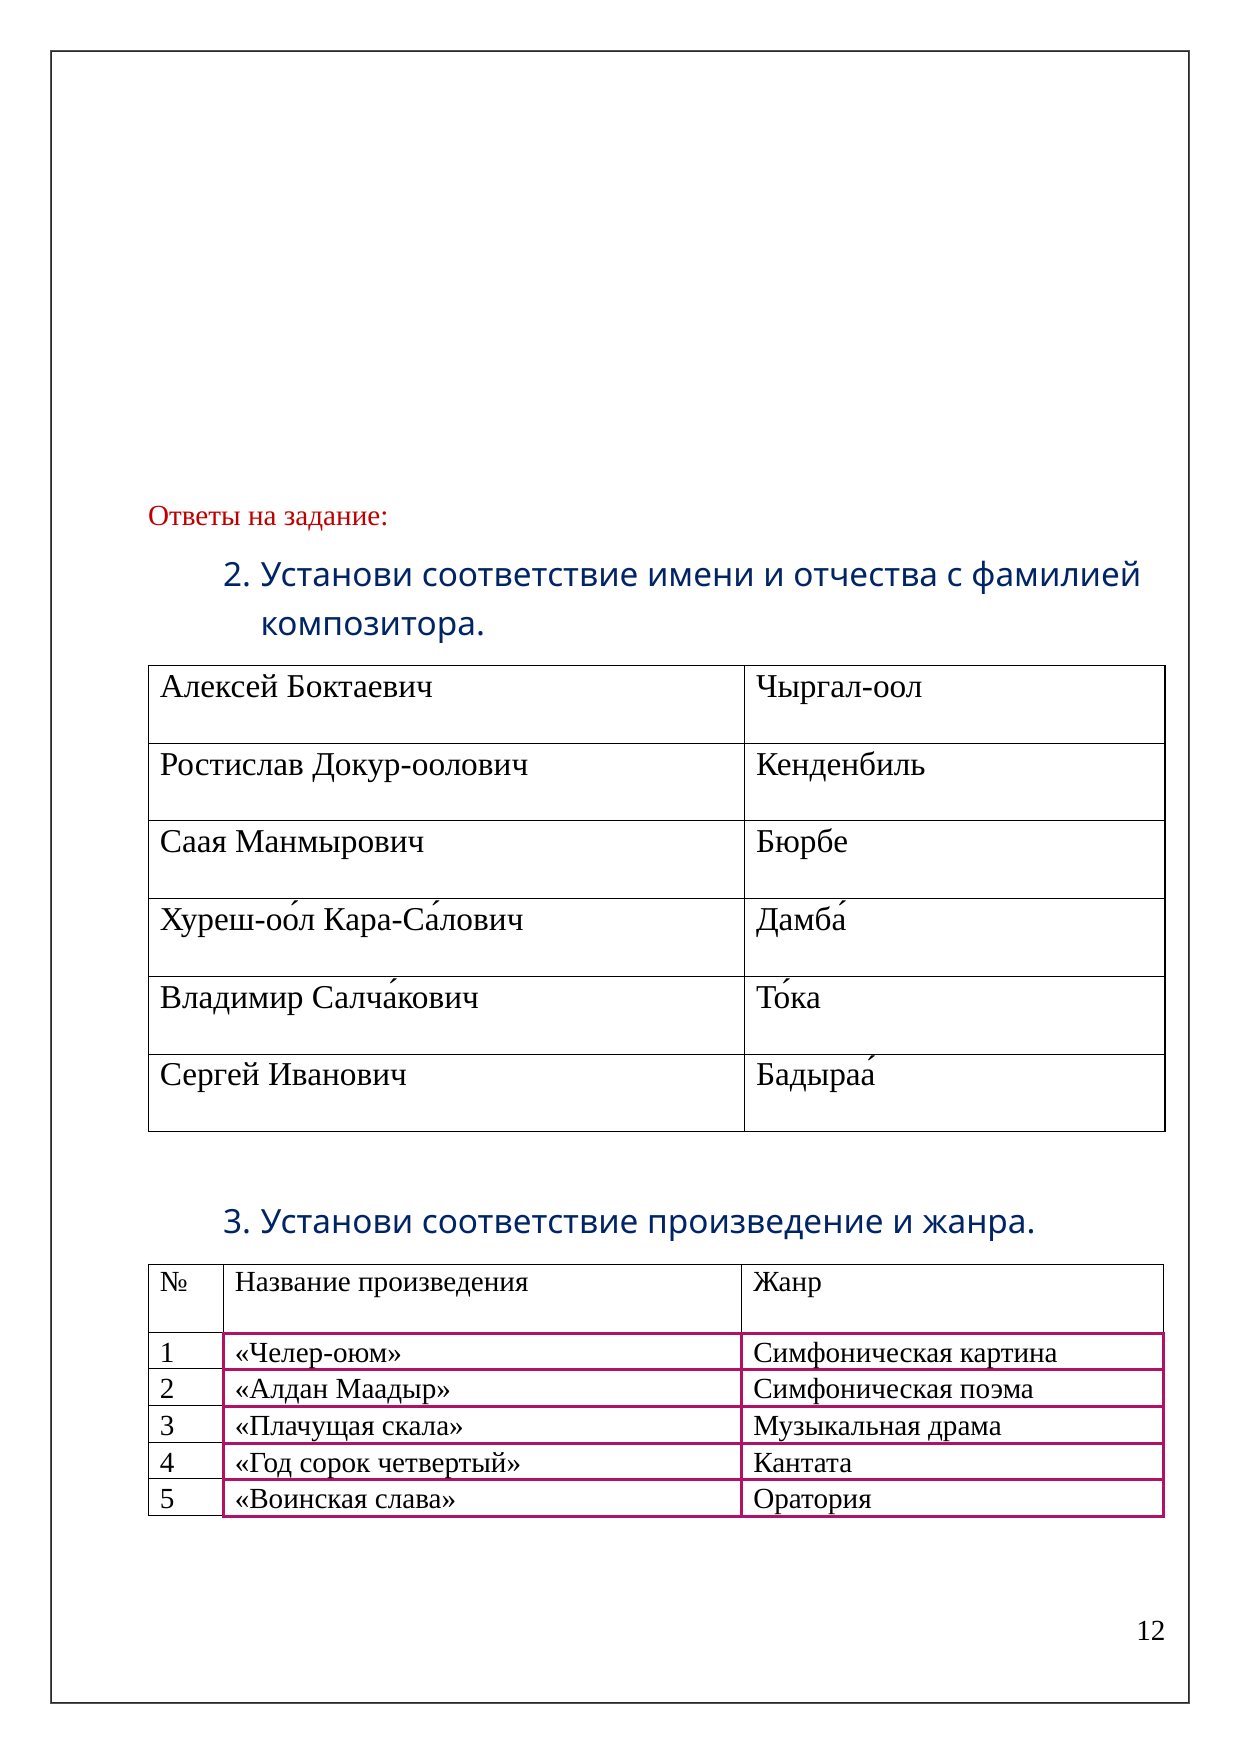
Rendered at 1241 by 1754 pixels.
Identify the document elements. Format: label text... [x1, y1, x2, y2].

table_cell «Воинская слава» [225, 1481, 740, 1515]
table_cell 1 [149, 1333, 222, 1368]
table_cell Дамба́ [745, 899, 1164, 976]
table_cell Оратория [743, 1481, 1162, 1515]
table_header Алексей Боктаевич [149, 666, 744, 743]
table_cell 4 [149, 1443, 222, 1478]
text Ответы на задание: [148, 498, 1165, 531]
table_cell Хуреш-оо́л Кара-Са́лович [149, 899, 744, 976]
table_cell Музыкальная драма [743, 1408, 1162, 1442]
table_header Название произведения [224, 1265, 741, 1332]
table_cell Саая Манмырович [149, 821, 744, 898]
table_cell Ростислав Докур-оолович [149, 744, 744, 820]
table_cell 2 [149, 1369, 222, 1405]
table_header № [149, 1265, 223, 1332]
table_cell «Челер-оюм» [225, 1335, 740, 1368]
table_cell Владимир Салча́кович [149, 977, 744, 1053]
table_cell Бадыраа́ [745, 1055, 1164, 1131]
table_header Жанр [742, 1265, 1163, 1332]
list Установи соответствие произведение и жанра. [223, 1198, 1165, 1243]
table_cell «Плачущая скала» [225, 1408, 740, 1442]
table_cell «Алдан Маадыр» [225, 1371, 740, 1405]
list Установи соответствие имени и отчества с фамилией композитора. [223, 550, 1165, 645]
table_cell «Год сорок четвертый» [225, 1445, 740, 1478]
table_cell 5 [149, 1479, 222, 1515]
table_cell Симфоническая поэма [743, 1371, 1162, 1405]
table_cell Кенденбиль [745, 744, 1164, 820]
table_cell Сергей Иванович [149, 1055, 744, 1131]
table_cell Бюрбе [745, 821, 1164, 898]
table_cell Кантата [743, 1445, 1162, 1478]
table_cell Симфоническая картина [743, 1335, 1162, 1368]
table_header Чыргал-оол [745, 666, 1164, 743]
table_cell 3 [149, 1406, 222, 1442]
table_cell То́ка [745, 977, 1164, 1053]
